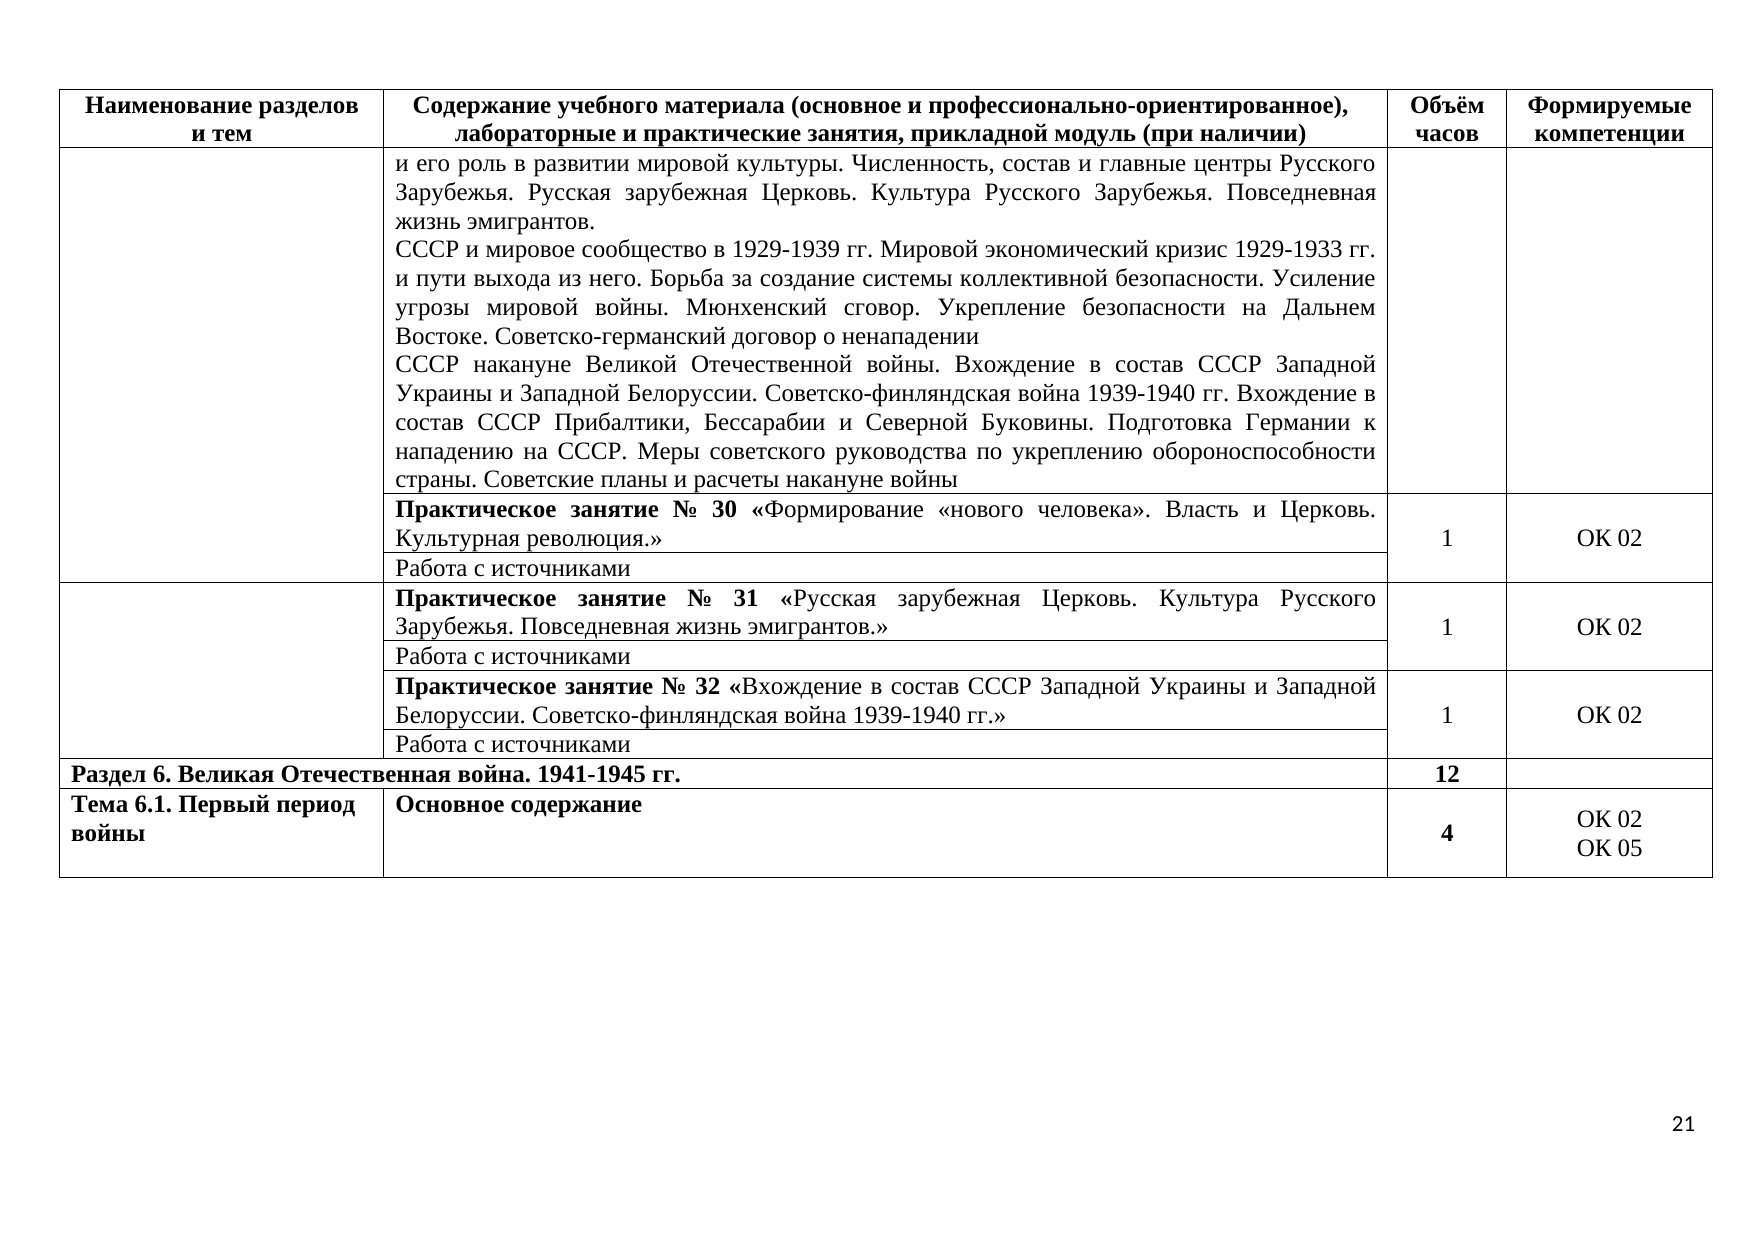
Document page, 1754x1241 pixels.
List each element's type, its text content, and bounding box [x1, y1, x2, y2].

table_header Формируемые компетенции [1507, 90, 1712, 147]
table_cell Практическое занятие № 31 «Русская зарубежная Церковь. Культура Русского Зарубежья. Повседневная жизнь эмигрантов.» [384, 583, 1387, 640]
table_cell Основное содержание [384, 789, 1387, 877]
table_cell Практическое занятие № 32 «Вхождение в состав СССР Западной Украины и Западной Белоруссии. Советско-финляндская война 1939-1940 гг.» [384, 671, 1387, 728]
table_header Содержание учебного материала (основное и профессионально-ориентированное), лабораторные и практические занятия, прикладной модуль (при наличии) [384, 90, 1387, 147]
table_cell ОК 02 [1507, 671, 1712, 758]
table_cell ОК 02 [1507, 494, 1712, 582]
table_cell [1507, 759, 1712, 788]
table_cell 1 [1388, 583, 1506, 670]
table_cell 12 [1388, 759, 1506, 788]
table_header Объём часов [1388, 90, 1506, 147]
table_cell Работа с источниками [384, 730, 1387, 758]
table_cell Раздел 6. Великая Отечественная война. 1941-1945 гг. [60, 759, 1387, 788]
table_cell 3 [1388, 148, 1506, 493]
table_cell Работа с источниками [384, 641, 1387, 670]
table_cell [60, 583, 383, 758]
table_cell Тема 6.1. Первый период войны [60, 789, 383, 877]
table_cell Работа с источниками [384, 553, 1387, 582]
table_cell ОК 02 [1507, 583, 1712, 670]
table_cell ОК 02 ОК 05 ОК 06 [1507, 789, 1712, 877]
table_cell 4 [1388, 789, 1506, 877]
table_cell 1 [1388, 494, 1506, 582]
table_cell Практическое занятие № 30 «Формирование «нового человека». Власть и Церковь. Культурная революция.» [384, 494, 1387, 552]
table_header Наименование разделов и тем [60, 90, 383, 147]
table_cell 1 [1388, 671, 1506, 758]
